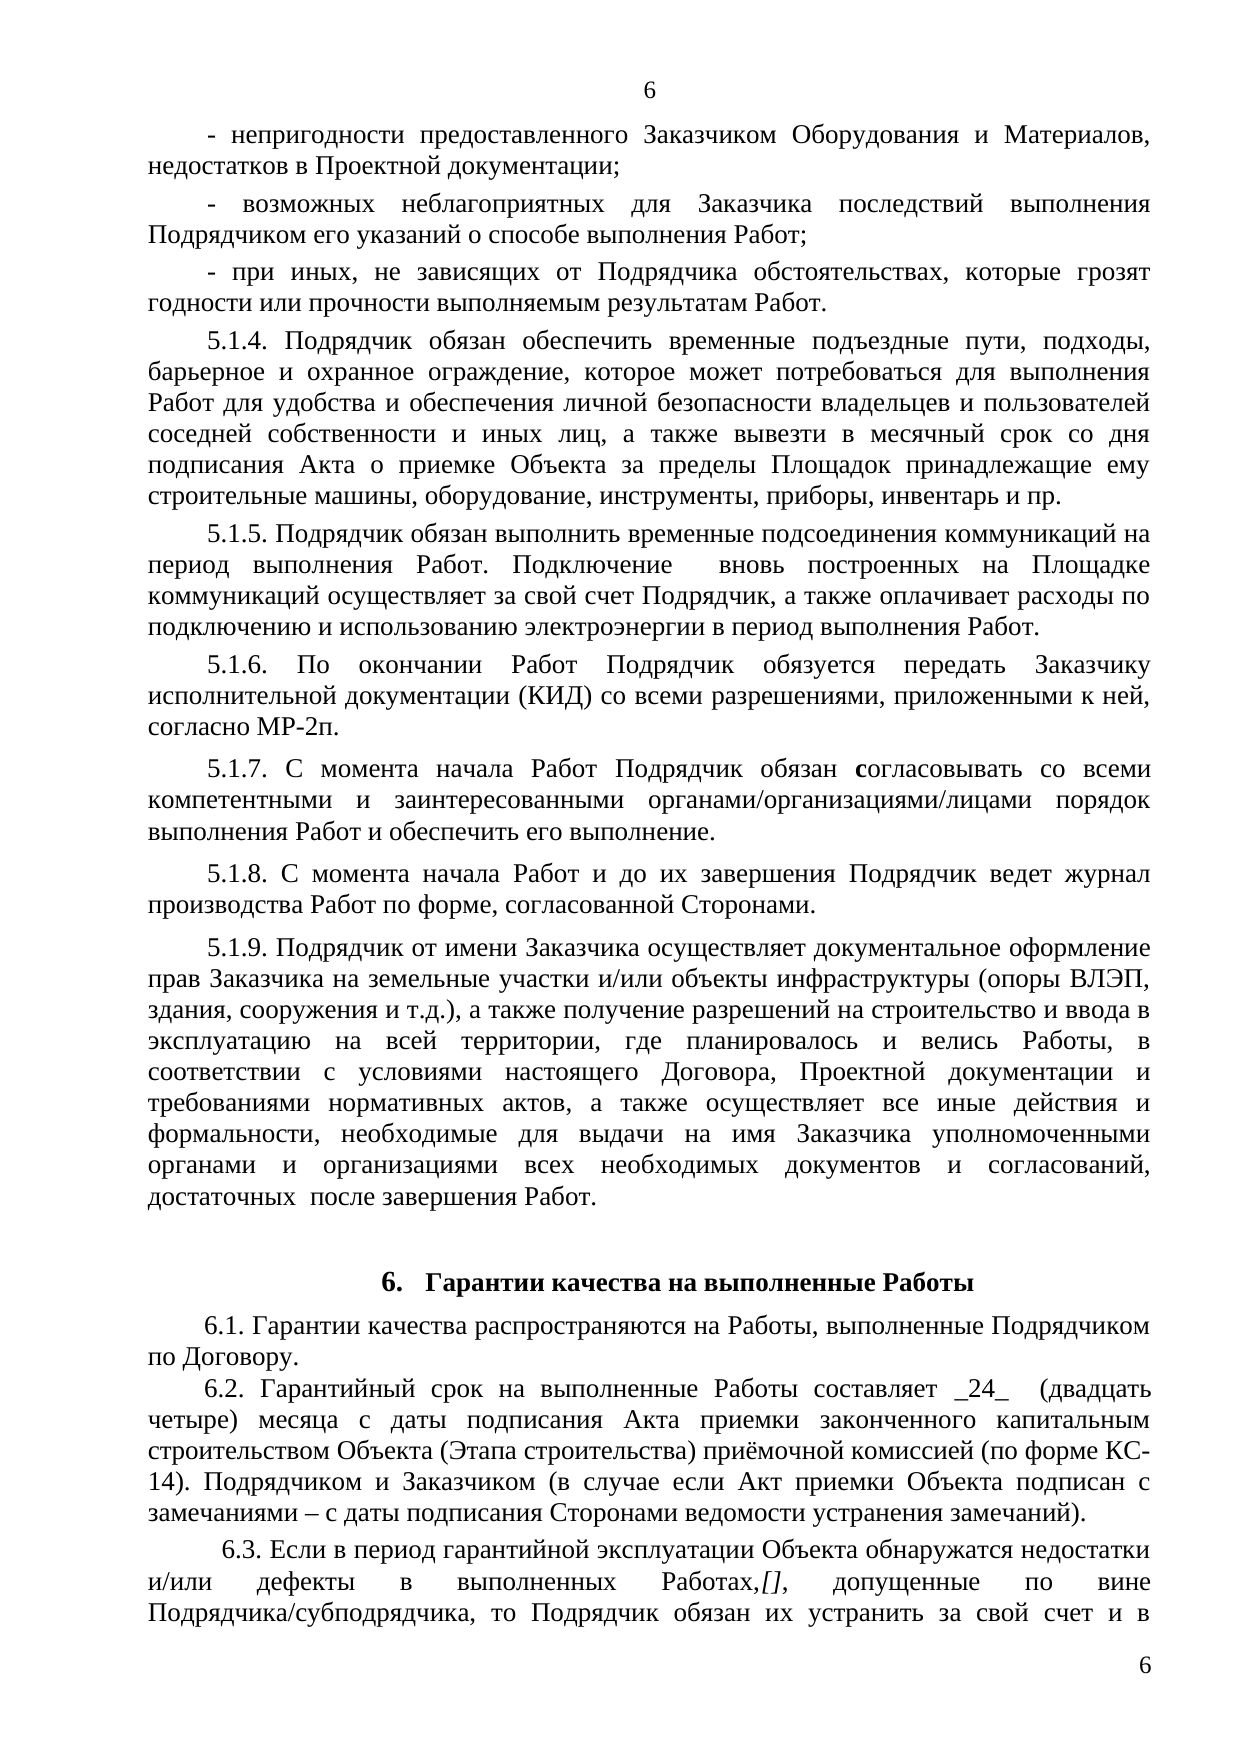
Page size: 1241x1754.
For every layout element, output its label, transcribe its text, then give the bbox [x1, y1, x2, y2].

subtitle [148, 1534, 1152, 1627]
text 6.1. Гарантии качества распространяются на Работы, выполненные Подрядчиком по Договору. [148, 1309, 1152, 1372]
text 5.1.9. Подрядчик от имени Заказчика осуществляет документальное оформление прав Заказчика на земельные участки и/или объекты инфраструктуры (опоры ВЛЭП, здания, сооружения и т.д.), а также получение разрешений на строительство и ввода в эксплуатацию на всей территории, где планировалось и велись Работы, в соответствии с условиями настоящего Договора, Проектной документации и требованиями нормативных актов, а также осуществляет все иные действия и формальности, необходимые для выдачи на имя Заказчика уполномоченными органами и организациями всех необходимых документов и согласований, достаточных после завершения Работ. [148, 931, 1152, 1211]
text - непригодности предоставленного Заказчиком Оборудования и Материалов, недостатков в Проектной документации; [148, 118, 1152, 180]
list Гарантии качества на выполненные Работы [204, 1264, 1152, 1298]
text 6.2. Гарантийный срок на выполненные Работы составляет _24_ (двадцать четыре) месяца с даты подписания Акта приемки законченного капитальным строительством Объекта (Этапа строительства) приёмочной комиссией (по форме КС-14). Подрядчиком и Заказчиком (в случае если Акт приемки Объекта подписан с замечаниями – с даты подписания Сторонами ведомости устранения замечаний). [148, 1372, 1152, 1527]
text 5.1.6. По окончании Работ Подрядчик обязуется передать Заказчику исполнительной документации (КИД) со всеми разрешениями, приложенными к ней, согласно МР-2п. [148, 648, 1152, 741]
text - при иных, не зависящих от Подрядчика обстоятельствах, которые грозят годности или прочности выполняемым результатам Работ. [148, 255, 1152, 317]
text 5.1.8. С момента начала Работ и до их завершения Подрядчик ведет журнал производства Работ по форме, согласованной Сторонами. [148, 857, 1152, 919]
text 5.1.5. Подрядчик обязан выполнить временные подсоединения коммуникаций на период выполнения Работ. Подключение вновь построенных на Площадке коммуникаций осуществляет за свой счет Подрядчик, а также оплачивает расходы по подключению и использованию электроэнергии в период выполнения Работ. [148, 517, 1152, 641]
text 5.1.7. С момента начала Работ Подрядчик обязан согласовывать со всеми компетентными и заинтересованными органами/организациями/лицами порядок выполнения Работ и обеспечить его выполнение. [148, 752, 1152, 846]
text 5.1.4. Подрядчик обязан обеспечить временные подъездные пути, подходы, барьерное и охранное ограждение, которое может потребоваться для выполнения Работ для удобства и обеспечения личной безопасности владельцев и пользователей соседней собственности и иных лиц, а также вывезти в месячный срок со дня подписания Акта о приемке Объекта за пределы Площадок принадлежащие ему строительные машины, оборудование, инструменты, приборы, инвентарь и пр. [148, 324, 1152, 511]
text - возможных неблагоприятных для Заказчика последствий выполнения Подрядчиком его указаний о способе выполнения Работ; [148, 187, 1152, 249]
